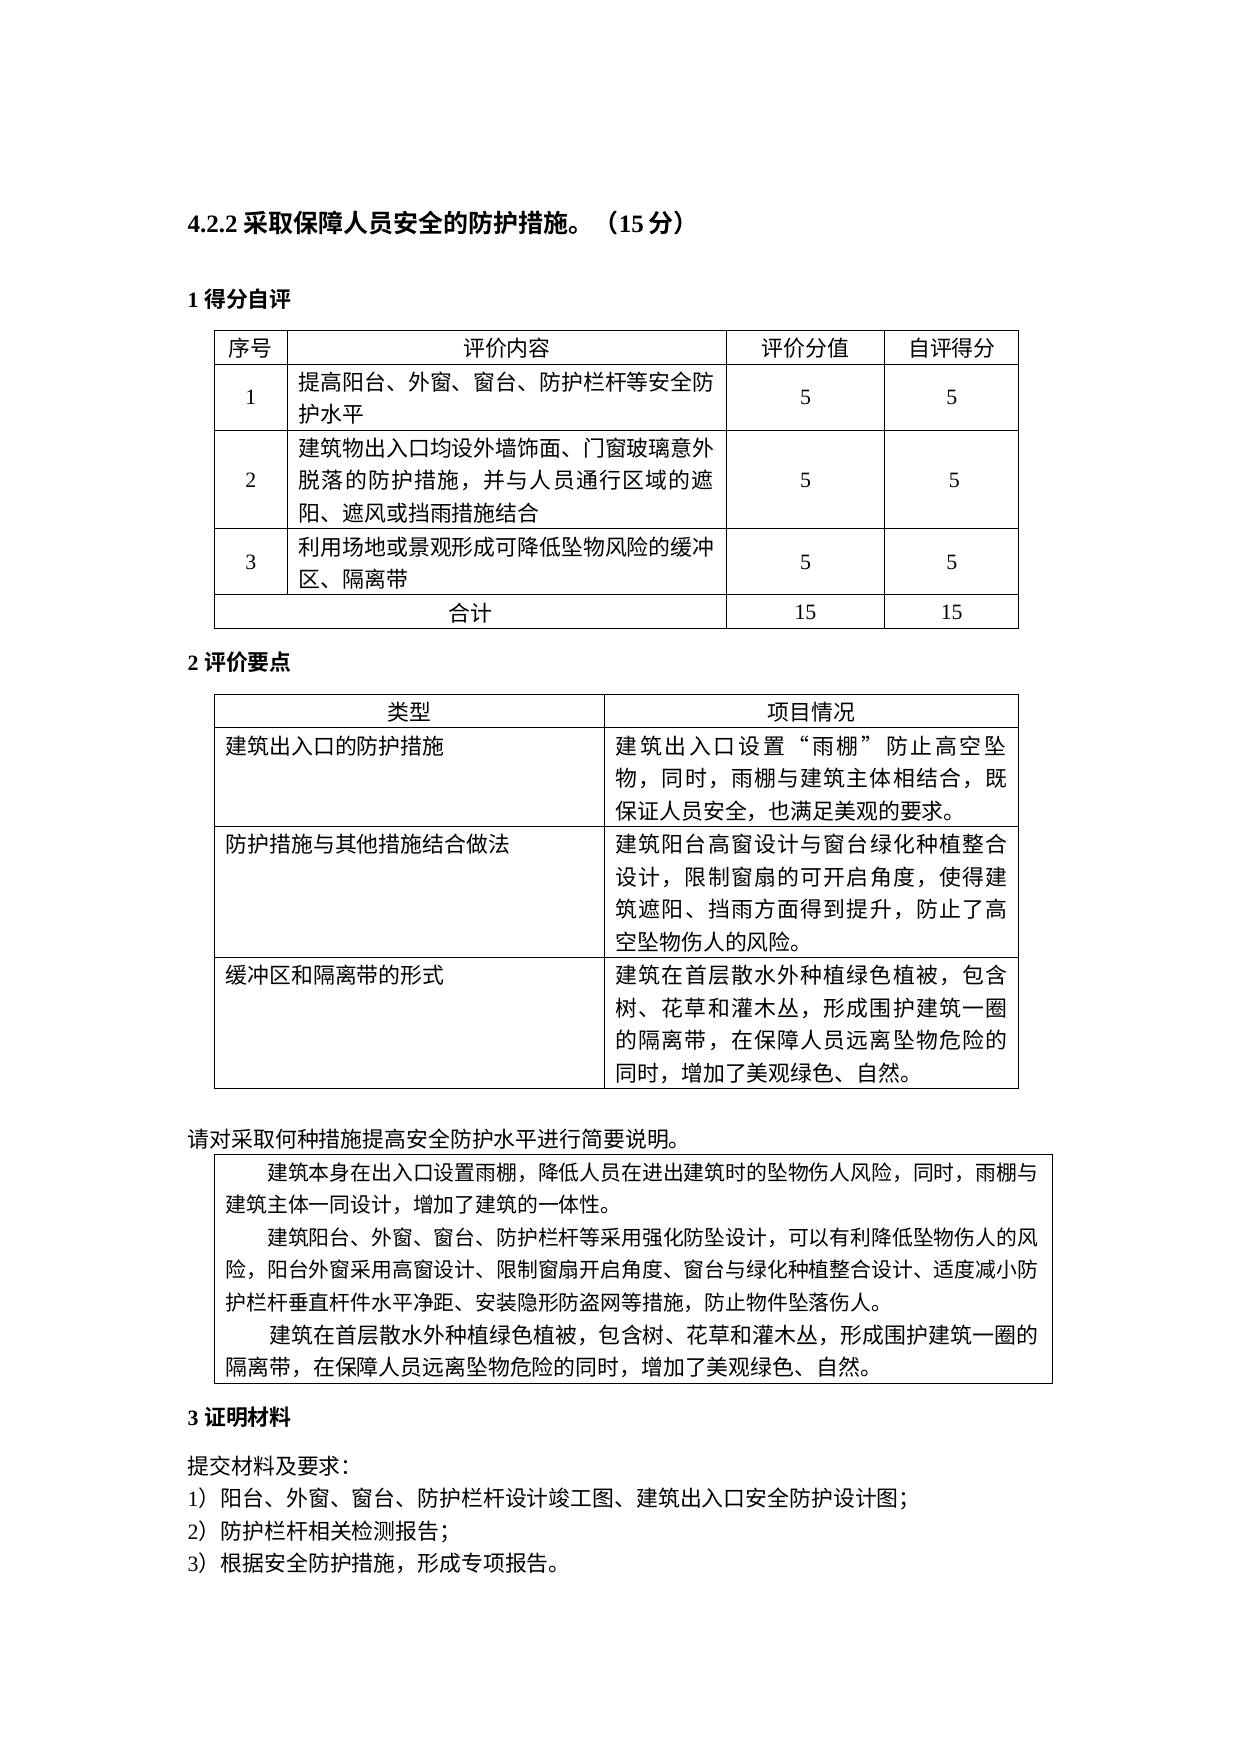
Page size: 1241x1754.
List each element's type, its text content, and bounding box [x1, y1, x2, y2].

table_cell 15 [885, 595, 1018, 628]
table_cell 建筑出入口设置“雨棚”防止高空坠物，同时，雨棚与建筑主体相结合，既保证人员安全，也满足美观的要求。 [605, 728, 1018, 826]
text 3 证明材料 [187, 1400, 1053, 1432]
table_cell 5 [727, 365, 884, 429]
table_cell 5 [885, 431, 1018, 528]
table_cell 2 [215, 431, 287, 528]
table_cell 建筑在首层散水外种植绿色植被，包含树、花草和灌木丛，形成围护建筑一圈的隔离带，在保障人员远离坠物危险的同时，增加了美观绿色、自然。 [605, 958, 1018, 1088]
table_header 序号 [215, 331, 287, 363]
subtitle 4.2.2 采取保障人员安全的防护措施。（15分） [187, 189, 1053, 254]
table_cell 5 [885, 365, 1018, 429]
table_cell 提高阳台、外窗、窗台、防护栏杆等安全防护水平 [288, 365, 726, 429]
table_cell 防护措施与其他措施结合做法 [215, 827, 604, 957]
table_header 自评得分 [885, 331, 1018, 363]
table_cell 5 [727, 431, 884, 528]
table_header 评价内容 [288, 331, 726, 363]
text 请对采取何种措施提高安全防护水平进行简要说明。 [187, 1121, 1053, 1154]
table_cell 15 [727, 595, 884, 628]
text 2 评价要点 [187, 645, 1053, 677]
table_cell 建筑阳台高窗设计与窗台绿化种植整合设计，限制窗扇的可开启角度，使得建筑遮阳、挡雨方面得到提升，防止了高空坠物伤人的风险。 [605, 827, 1018, 957]
table_cell 合计 [215, 595, 726, 628]
table_cell 1 [215, 365, 287, 429]
text 提交材料及要求： [187, 1448, 1053, 1481]
table_cell 缓冲区和隔离带的形式 [215, 958, 604, 1088]
table_header 项目情况 [605, 695, 1018, 727]
text 3）根据安全防护措施，形成专项报告。 [187, 1546, 1053, 1578]
text 1 得分自评 [187, 281, 1053, 314]
text 2）防护栏杆相关检测报告； [187, 1513, 1053, 1546]
table_cell 建筑物出入口均设外墙饰面、门窗玻璃意外脱落的防护措施，并与人员通行区域的遮阳、遮风或挡雨措施结合 [288, 431, 726, 528]
table_header 建筑本身在出入口设置雨棚，降低人员在进出建筑时的坠物伤人风险，同时，雨棚与建筑主体一同设计，增加了建筑的一体性。 建筑阳台、外窗、窗台、防护栏杆等采用强化防坠设计，可以有利降低坠物伤人的风险，阳台外窗采用高窗设计、限制窗扇开启角度、窗台与绿化种植整合设计、适度减小防护栏杆垂直杆件水平净距、安装隐形防盗网等措施，防止物件坠落伤人。 建筑在首层散水外种植绿色植被，包含树、花草和灌木丛，形成围护建筑一圈的隔离带，在保障人员远离坠物危险的同时，增加了美观绿色、自然。 [215, 1155, 1052, 1382]
table_cell 5 [885, 529, 1018, 594]
table_cell 3 [215, 529, 287, 594]
table_header 类型 [215, 695, 604, 727]
text 1）阳台、外窗、窗台、防护栏杆设计竣工图、建筑出入口安全防护设计图； [187, 1481, 1053, 1513]
table_cell 5 [727, 529, 884, 594]
table_cell 建筑出入口的防护措施 [215, 728, 604, 826]
table_cell 利用场地或景观形成可降低坠物风险的缓冲区、隔离带 [288, 529, 726, 594]
table_header 评价分值 [727, 331, 884, 363]
